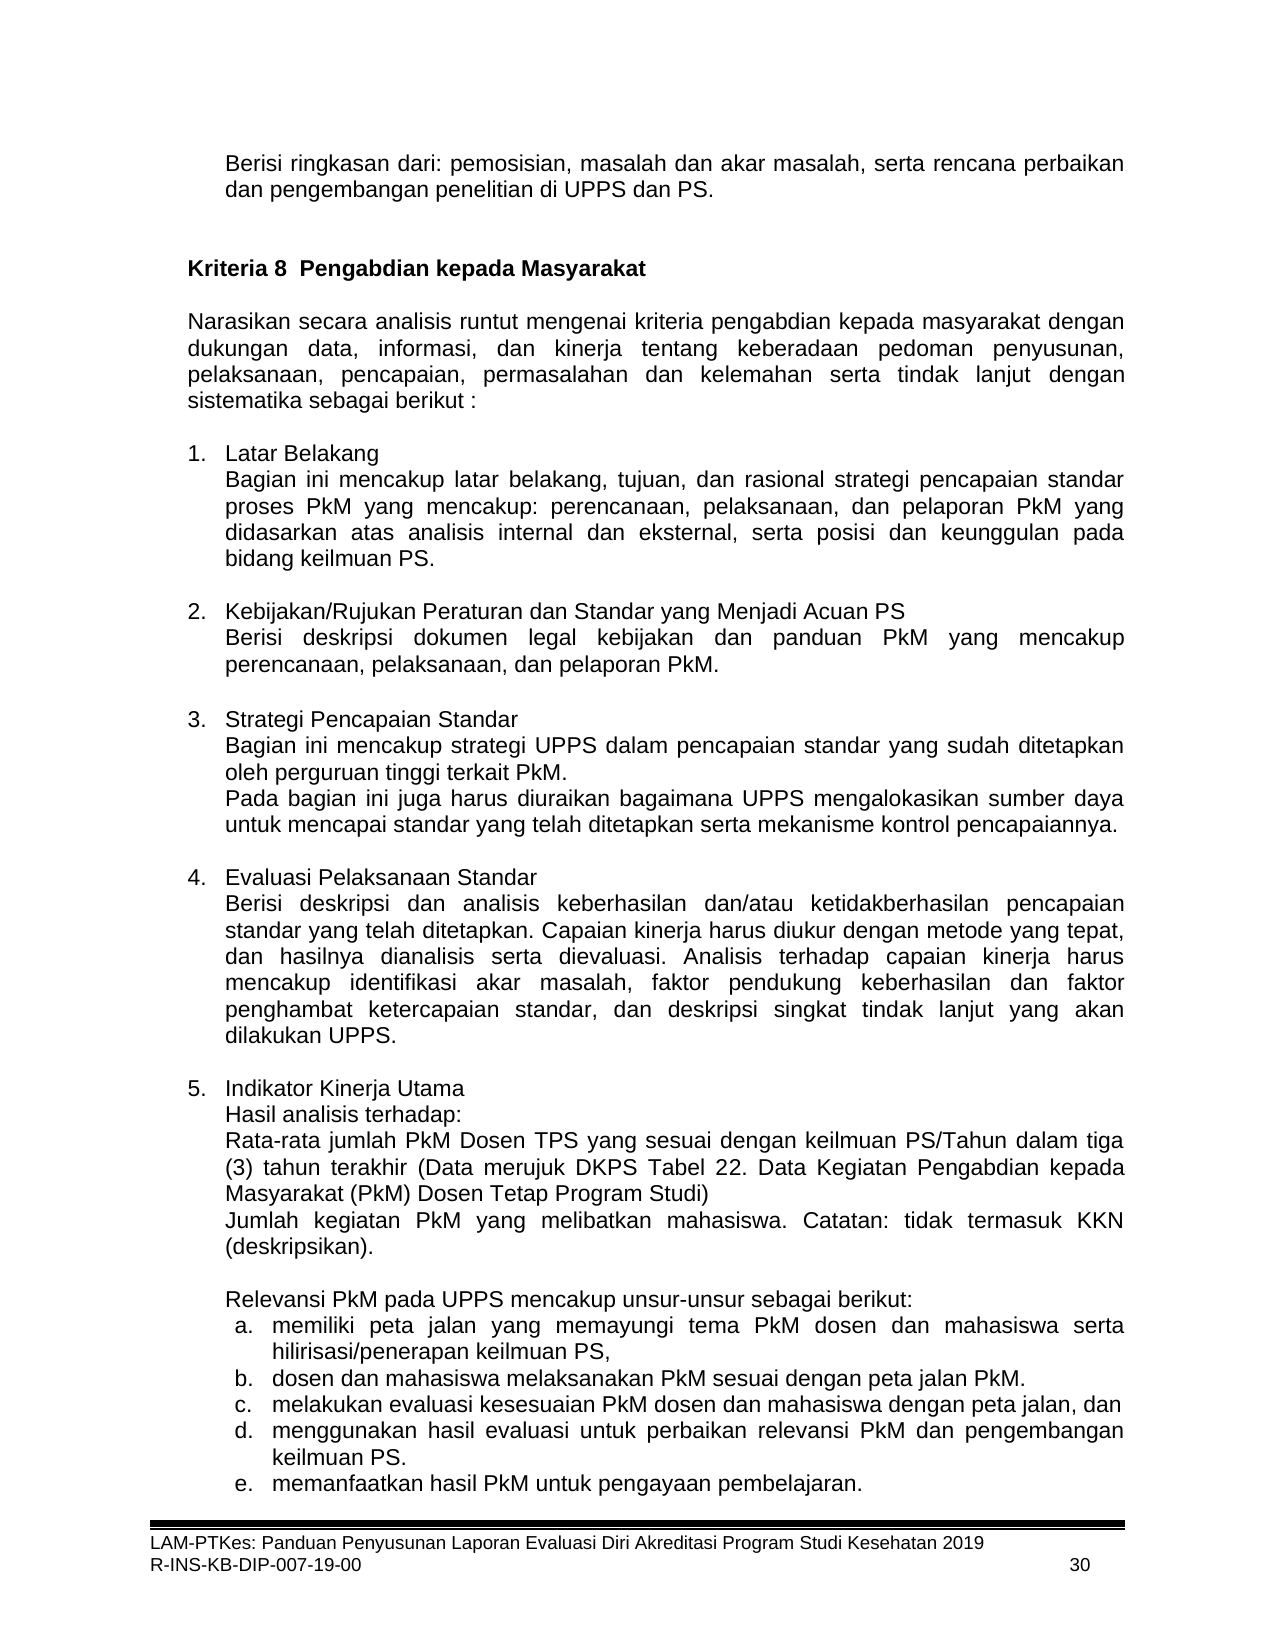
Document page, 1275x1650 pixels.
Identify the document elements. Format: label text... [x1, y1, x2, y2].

text Bagian ini mencakup strategi UPPS dalam pencapaian standar yang sudah ditetapkan oleh perguruan tinggi terkait PkM. [225, 732, 1125, 785]
list memiliki peta jalan yang memayungi tema PkM dosen dan mahasiswa serta hilirisasi/penerapan keilmuan PS, [234, 1312, 1125, 1365]
text Bagian ini mencakup latar belakang, tujuan, dan rasional strategi pencapaian standar proses PkM yang mencakup: perencanaan, pelaksanaan, dan pelaporan PkM yang didasarkan atas analisis internal dan eksternal, serta posisi dan keunggulan pada bidang keilmuan PS. [225, 466, 1125, 572]
list Indikator Kinerja Utama [187, 1075, 1125, 1101]
list melakukan evaluasi kesesuaian PkM dosen dan mahasiswa dengan peta jalan, dan [234, 1391, 1125, 1417]
text Rata-rata jumlah PkM Dosen TPS yang sesuai dengan keilmuan PS/Tahun dalam tiga (3) tahun terakhir (Data merujuk DKPS Tabel 22. Data Kegiatan Pengabdian kepada Masyarakat (PkM) Dosen Tetap Program Studi) [225, 1127, 1125, 1207]
text Narasikan secara analisis runtut mengenai kriteria pengabdian kepada masyarakat dengan dukungan data, informasi, dan kinerja tentang keberadaan pedoman penyusunan, pelaksanaan, pencapaian, permasalahan dan kelemahan serta tindak lanjut dengan sistematika sebagai berikut : [187, 308, 1125, 413]
list Strategi Pencapaian Standar [187, 706, 1125, 732]
list dosen dan mahasiswa melaksanakan PkM sesuai dengan peta jalan PkM. [234, 1365, 1125, 1391]
subtitle Kriteria 8 Pengabdian kepada Masyarakat [187, 255, 1125, 282]
list memanfaatkan hasil PkM untuk pengayaan pembelajaran. [234, 1470, 1125, 1496]
text Berisi deskripsi dan analisis keberhasilan dan/atau ketidakberhasilan pencapaian standar yang telah ditetapkan. Capaian kinerja harus diukur dengan metode yang tepat, dan hasilnya dianalisis serta dievaluasi. Analisis terhadap capaian kinerja harus mencakup identifikasi akar masalah, faktor pendukung keberhasilan dan faktor penghambat ketercapaian standar, dan deskripsi singkat tindak lanjut yang akan dilakukan UPPS. [225, 890, 1125, 1048]
text Pada bagian ini juga harus diuraikan bagaimana UPPS mengalokasikan sumber daya untuk mencapai standar yang telah ditetapkan serta mekanisme kontrol pencapaiannya. [225, 785, 1125, 838]
list Evaluasi Pelaksanaan Standar [187, 864, 1125, 890]
text Berisi ringkasan dari: pemosisian, masalah dan akar masalah, serta rencana perbaikan dan pengembangan penelitian di UPPS dan PS. [225, 150, 1125, 203]
text Hasil analisis terhadap: [225, 1101, 1125, 1127]
list menggunakan hasil evaluasi untuk perbaikan relevansi PkM dan pengembangan keilmuan PS. [234, 1417, 1125, 1470]
text Jumlah kegiatan PkM yang melibatkan mahasiswa. Catatan: tidak termasuk KKN (deskripsikan). [225, 1207, 1125, 1259]
text Berisi deskripsi dokumen legal kebijakan dan panduan PkM yang mencakup perencanaan, pelaksanaan, dan pelaporan PkM. [225, 624, 1125, 677]
list Kebijakan/Rujukan Peraturan dan Standar yang Menjadi Acuan PS [187, 598, 1125, 624]
text Relevansi PkM pada UPPS mencakup unsur-unsur sebagai berikut: [225, 1286, 1125, 1312]
list Latar Belakang [187, 440, 1125, 466]
